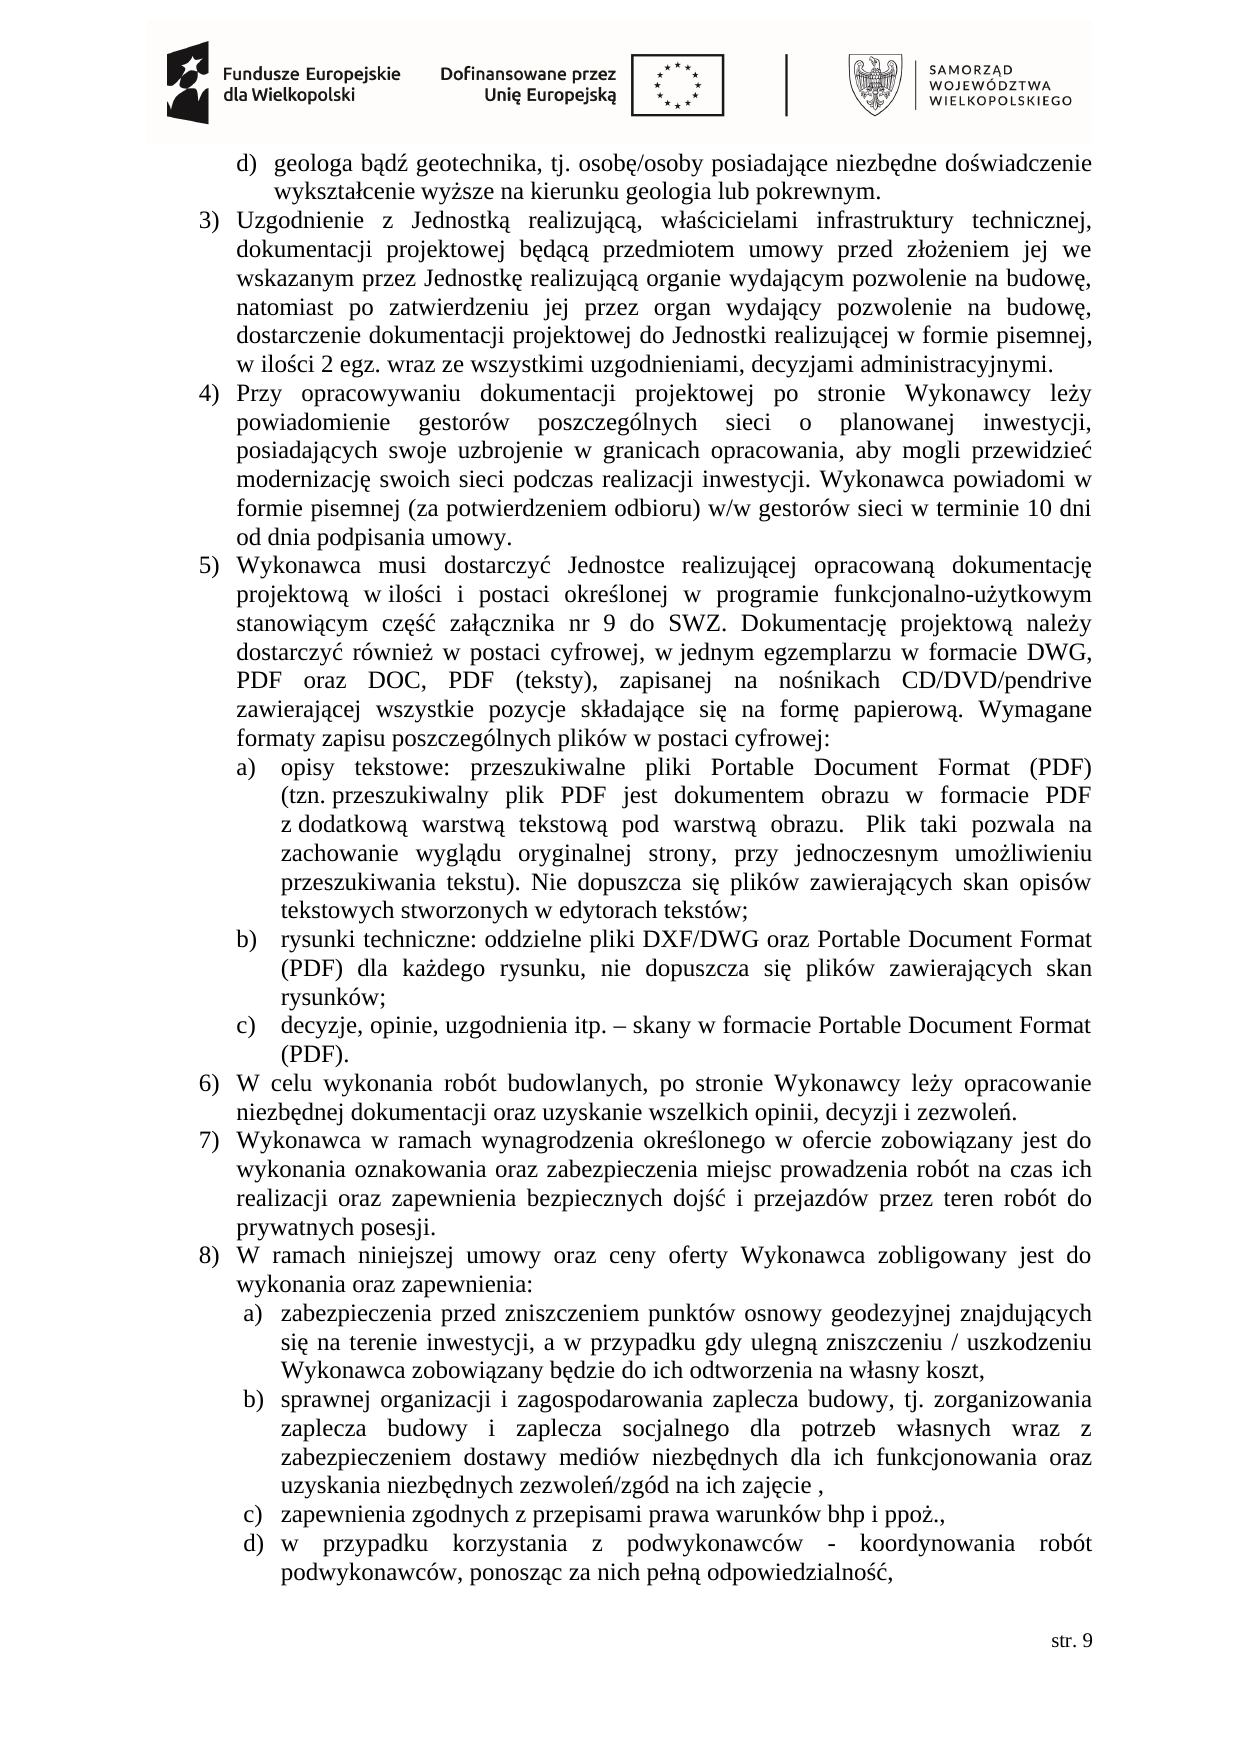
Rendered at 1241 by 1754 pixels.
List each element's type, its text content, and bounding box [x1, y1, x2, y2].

list geologa bądź geotechnika, tj. osobę/osoby posiadające niezbędne doświadczenie wykształcenie wyższe na kierunku geologia lub pokrewnym. [236, 148, 1093, 205]
list w przypadku korzystania z podwykonawców - koordynowania robót podwykonawców, ponosząc za nich pełną odpowiedzialność, [243, 1528, 1093, 1585]
list W ramach niniejszej umowy oraz ceny oferty Wykonawca zobligowany jest do wykonania oraz zapewnienia: [199, 1240, 1093, 1298]
list sprawnej organizacji i zagospodarowania zaplecza budowy, tj. zorganizowania zaplecza budowy i zaplecza socjalnego dla potrzeb własnych wraz z zabezpieczeniem dostawy mediów niezbędnych dla ich funkcjonowania oraz uzyskania niezbędnych zezwoleń/zgód na ich zajęcie , [243, 1384, 1093, 1499]
list W celu wykonania robót budowlanych, po stronie Wykonawcy leży opracowanie niezbędnej dokumentacji oraz uzyskanie wszelkich opinii, decyzji i zezwoleń. [199, 1068, 1093, 1125]
list opisy tekstowe: przeszukiwalne pliki Portable Document Format (PDF) (tzn. przeszukiwalny plik PDF jest dokumentem obrazu w formacie PDF z dodatkową warstwą tekstową pod warstwą obrazu. Plik taki pozwala na zachowanie wyglądu oryginalnej strony, przy jednoczesnym umożliwieniu przeszukiwania tekstu). Nie dopuszcza się plików zawierających skan opisów tekstowych stworzonych w edytorach tekstów; [236, 752, 1093, 924]
list rysunki techniczne: oddzielne pliki DXF/DWG oraz Portable Document Format (PDF) dla każdego rysunku, nie dopuszcza się plików zawierających skan rysunków; [236, 924, 1093, 1010]
list zapewnienia zgodnych z przepisami prawa warunków bhp i ppoż., [243, 1499, 1093, 1528]
picture [146, 20, 1092, 145]
list decyzje, opinie, uzgodnienia itp. – skany w formacie Portable Document Format (PDF). [236, 1010, 1093, 1068]
list zabezpieczenia przed zniszczeniem punktów osnowy geodezyjnej znajdujących się na terenie inwestycji, a w przypadku gdy ulegną zniszczeniu / uszkodzeniu Wykonawca zobowiązany będzie do ich odtworzenia na własny koszt, [243, 1298, 1093, 1384]
list Uzgodnienie z Jednostką realizującą, właścicielami infrastruktury technicznej, dokumentacji projektowej będącą przedmiotem umowy przed złożeniem jej we wskazanym przez Jednostkę realizującą organie wydającym pozwolenie na budowę, natomiast po zatwierdzeniu jej przez organ wydający pozwolenie na budowę, dostarczenie dokumentacji projektowej do Jednostki realizującej w formie pisemnej, w ilości 2 egz. wraz ze wszystkimi uzgodnieniami, decyzjami administracyjnymi. [199, 205, 1093, 378]
list Przy opracowywaniu dokumentacji projektowej po stronie Wykonawcy leży powiadomienie gestorów poszczególnych sieci o planowanej inwestycji, posiadających swoje uzbrojenie w granicach opracowania, aby mogli przewidzieć modernizację swoich sieci podczas realizacji inwestycji. Wykonawca powiadomi w formie pisemnej (za potwierdzeniem odbioru) w/w gestorów sieci w terminie 10 dni od dnia podpisania umowy. [199, 378, 1093, 550]
list Wykonawca w ramach wynagrodzenia określonego w ofercie zobowiązany jest do wykonania oznakowania oraz zabezpieczenia miejsc prowadzenia robót na czas ich realizacji oraz zapewnienia bezpiecznych dojść i przejazdów przez teren robót do prywatnych posesji. [199, 1125, 1093, 1240]
list Wykonawca musi dostarczyć Jednostce realizującej opracowaną dokumentację projektową w ilości i postaci określonej w programie funkcjonalno-użytkowym stanowiącym część załącznika nr 9 do SWZ. Dokumentację projektową należy dostarczyć również w postaci cyfrowej, w jednym egzemplarzu w formacie DWG, PDF oraz DOC, PDF (teksty), zapisanej na nośnikach CD/DVD/pendrive zawierającej wszystkie pozycje składające się na formę papierową. Wymagane formaty zapisu poszczególnych plików w postaci cyfrowej: [199, 550, 1093, 752]
